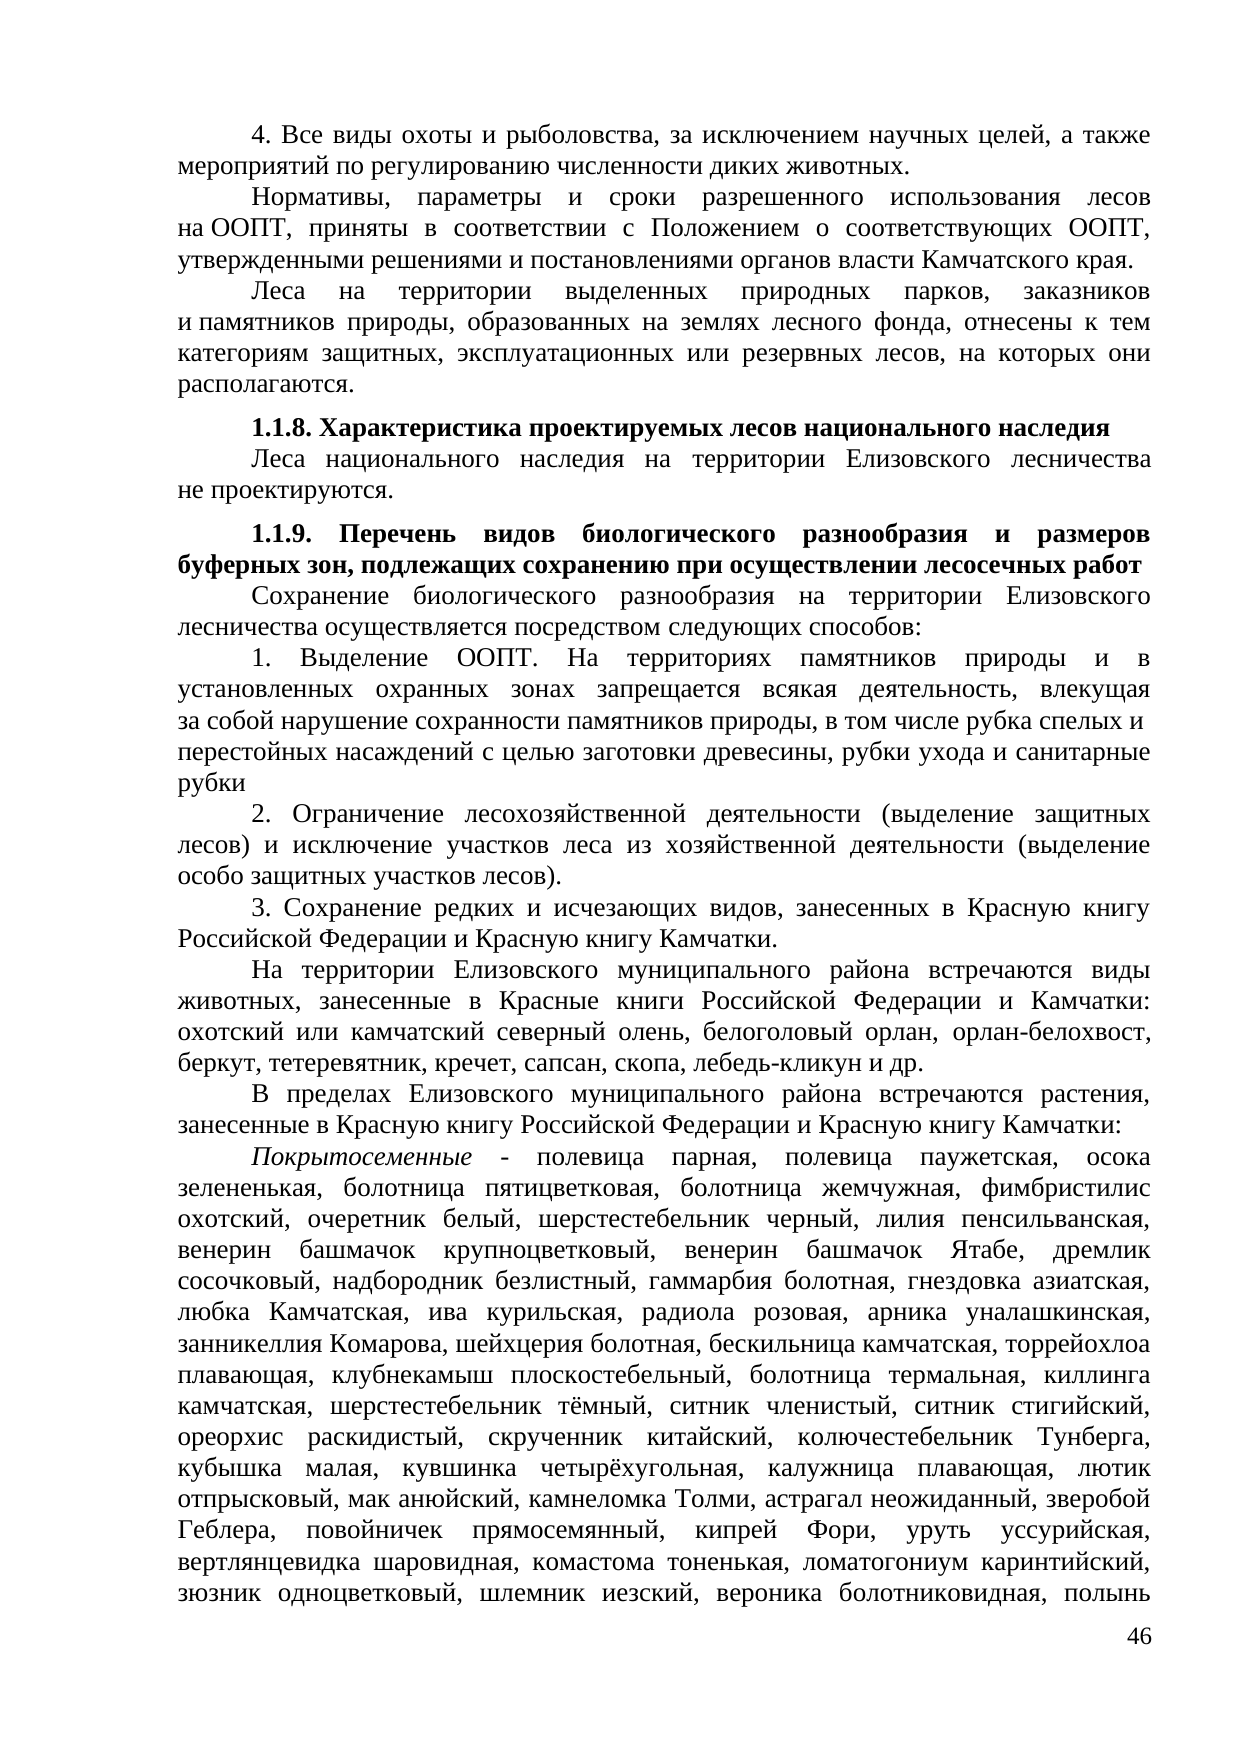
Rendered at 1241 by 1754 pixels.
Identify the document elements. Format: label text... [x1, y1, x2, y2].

text 1.1.8. Характеристика проектируемых лесов национального наследия [177, 411, 1152, 442]
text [177, 1140, 1152, 1607]
text В пределах Елизовского муниципального района встречаются растения, занесенные в Красную книгу Российской Федерации и Красную книгу Камчатки: [177, 1077, 1152, 1140]
text 1.1.9. Перечень видов биологического разнообразия и размеров буферных зон, подлежащих сохранению при осуществлении лесосечных работ [177, 517, 1152, 579]
text Леса на территории выделенных природных парков, заказников и памятников природы, образованных на землях лесного фонда, отнесены к тем категориям защитных, эксплуатационных или резервных лесов, на которых они располагаются. [177, 274, 1152, 398]
text Нормативы, параметры и сроки разрешенного использования лесов на ООПТ, приняты в соответствии с Положением о соответствующих ООПТ, утвержденными решениями и постановлениями органов власти Камчатского края. [177, 180, 1152, 274]
text 3. Сохранение редких и исчезающих видов, занесенных в Красную книгу Российской Федерации и Красную книгу Камчатки. [177, 891, 1152, 953]
text 2. Ограничение лесохозяйственной деятельности (выделение защитных лесов) и исключение участков леса из хозяйственной деятельности (выделение особо защитных участков лесов). [177, 797, 1152, 891]
text Леса национального наследия на территории Елизовского лесничества не проектируются. [177, 442, 1152, 504]
text 4. Все виды охоты и рыболовства, за исключением научных целей, а также мероприятий по регулированию численности диких животных. [177, 118, 1152, 180]
text На территории Елизовского муниципального района встречаются виды животных, занесенные в Красные книги Российской Федерации и Камчатки: охотский или камчатский северный олень, белоголовый орлан, орлан-белохвост, беркут, тетеревятник, кречет, сапсан, скопа, лебедь-кликун и др. [177, 953, 1152, 1077]
text 1. Выделение ООПТ. На территориях памятников природы и в установленных охранных зонах запрещается всякая деятельность, влекущая за собой нарушение сохранности памятников природы, в том числе рубка спелых и перестойных насаждений с целью заготовки древесины, рубки ухода и санитарные рубки [177, 641, 1152, 797]
text Сохранение биологического разнообразия на территории Елизовского лесничества осуществляется посредством следующих способов: [177, 579, 1152, 641]
